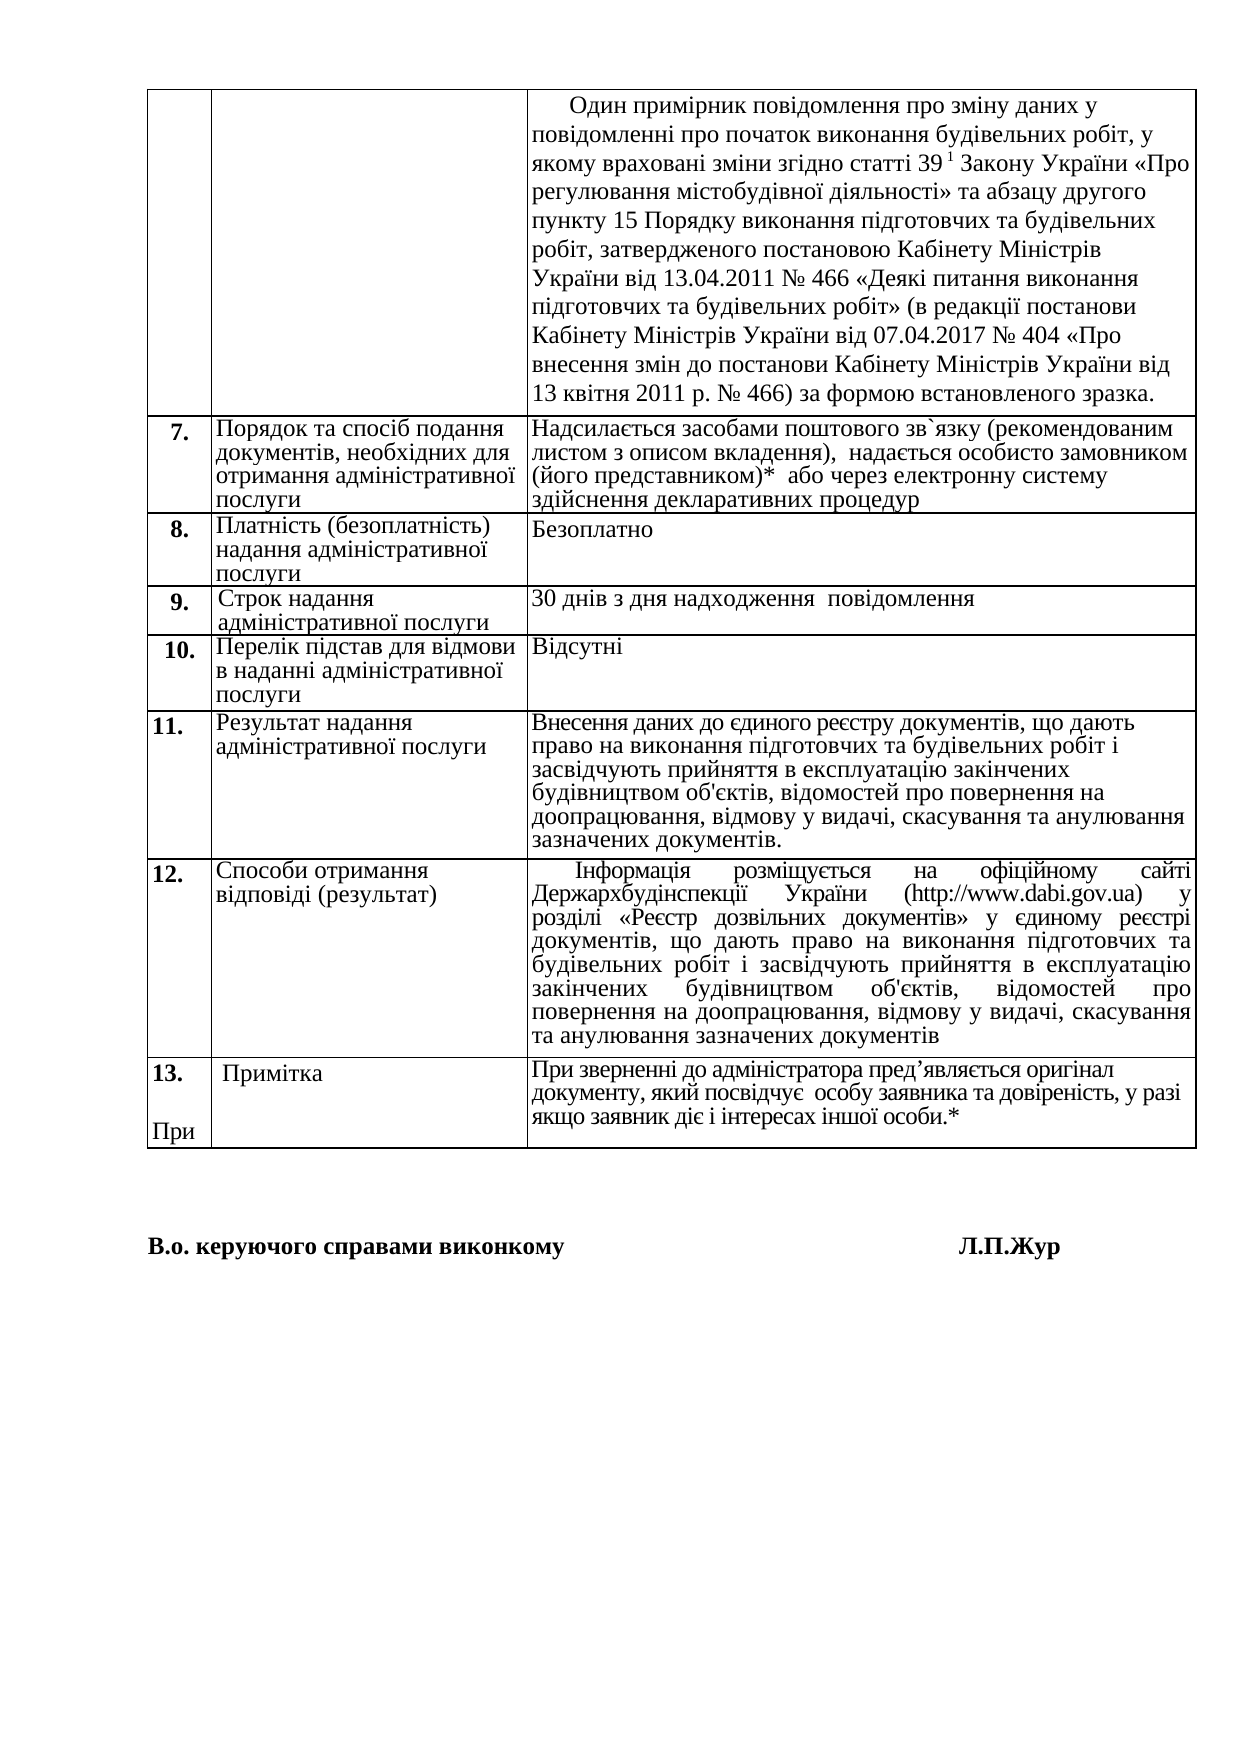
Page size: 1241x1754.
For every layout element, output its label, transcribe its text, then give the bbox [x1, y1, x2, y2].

table_cell 30 днів з дня надходження повідомлення [528, 587, 1195, 634]
table_cell Відсутні [528, 636, 1195, 710]
table_cell Внесення даних до єдиного реєстру документів, що дають право на виконання підготовчих та будівельних робіт і засвідчують прийняття в експлуатацію закінчених будівництвом об'єктів, відомостей про повернення на доопрацювання, відмову у видачі, скасування та анулювання зазначених документів. [528, 712, 1195, 858]
table_cell 9. [148, 587, 211, 634]
table_cell Інформація розміщується на офіційному сайті Держархбудінспекції України (http://www.dabi.gov.ua) у розділі «Реєстр дозвільних документів» у єдиному реєстрі документів, що дають право на виконання підготовчих та будівельних робіт і засвідчують прийняття в експлуатацію закінчених будівництвом об'єктів, відомостей про повернення на доопрацювання, відмову у видачі, скасування та анулювання зазначених документів [528, 860, 1195, 1057]
table_cell Результат надання адміністративної послуги [212, 712, 527, 858]
table_cell Безоплатно [528, 514, 1195, 585]
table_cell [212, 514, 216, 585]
table_cell 11. [148, 712, 211, 858]
table_cell Примітка [212, 1058, 527, 1147]
table_cell 8. [148, 514, 211, 585]
table_cell Способи отримання відповіді (результат) у) [212, 860, 247, 1057]
table_cell 7. [148, 417, 211, 512]
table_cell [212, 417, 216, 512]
table_cell 12. [148, 860, 211, 1057]
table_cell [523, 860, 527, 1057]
table_cell Один примірник повідомлення про зміну даних у повідомленні про початок виконання будівельних робіт, у якому враховані зміни згідно статті 39 1 Закону України «Про регулювання містобудівної діяльності» та абзацу другого пункту 15 Порядку виконання підготовчих та будівельних робіт, затвердженого постановою Кабінету Міністрів України від 13.04.2011 № 466 «Деякі питання виконання підготовчих та будівельних робіт» (в редакції постанови Кабінету Міністрів України від 07.04.2017 № 404 «Про внесення змін до постанови Кабінету Міністрів України від 13 квітня 2011 р. № 466) за формою встановленого зразка. [528, 90, 1195, 415]
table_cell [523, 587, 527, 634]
table_cell [148, 90, 211, 415]
table_cell [212, 90, 527, 415]
table_cell Перелік підстав для відмови в наданні адміністративної послуги [212, 636, 527, 710]
table_cell При зверненні до адміністратора пред’являється оригінал документу, який посвідчує особу заявника та довіреність, у разі якщо заявник діє і інтересах іншої особи.* [528, 1058, 1195, 1147]
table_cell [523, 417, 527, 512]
text В.о. керуючого справами виконкому Л.П.Жур [148, 1231, 1152, 1260]
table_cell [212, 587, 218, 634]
table_cell 10. [148, 636, 211, 710]
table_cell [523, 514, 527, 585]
